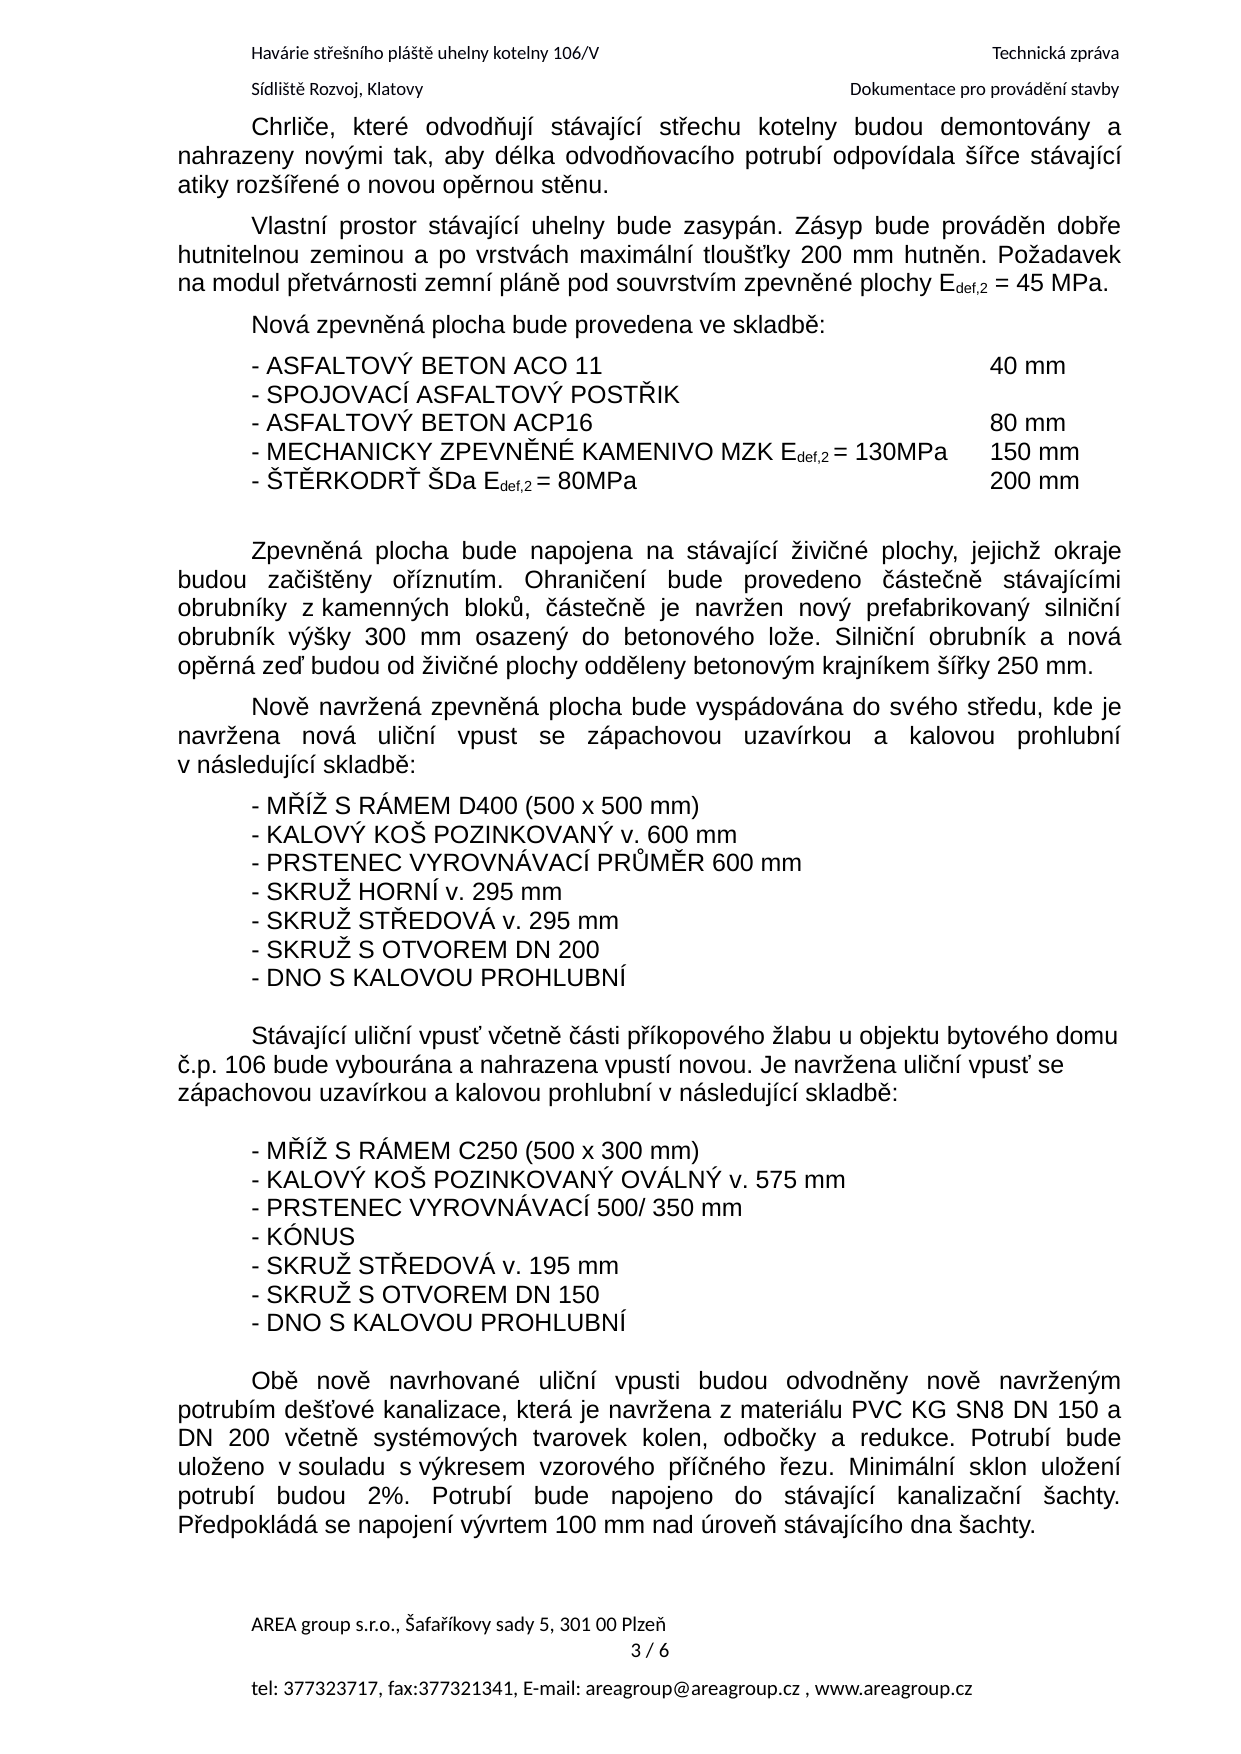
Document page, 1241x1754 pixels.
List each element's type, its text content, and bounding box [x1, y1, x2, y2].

text Obě nově navrhované uliční vpusti budou odvodněny nově navrženým potrubím dešťové kanalizace, která je navržena z materiálu PVC KG SN8 DN 150 a DN 200 včetně systémových tvarovek kolen, odbočky a redukce. Potrubí bude uloženo v souladu s výkresem vzorového příčného řezu. Minimální sklon uložení potrubí budou 2%. Potrubí bude napojeno do stávající kanalizační šachty. Předpokládá se napojení vývrtem 100 mm nad úroveň stávajícího dna šachty. [177, 1366, 1122, 1538]
text - MECHANICKY ZPEVNĚNÉ KAMENIVO MZK Edef,2 = 130MPa 150 mm [177, 437, 1122, 466]
text - ASFALTOVÝ BETON ACP16 80 mm [177, 408, 1122, 437]
text - PRSTENEC VYROVNÁVACÍ 500/ 350 mm [177, 1193, 1122, 1222]
text - SKRUŽ S OTVOREM DN 150 [177, 1280, 1122, 1308]
text - DNO S KALOVOU PROHLUBNÍ [177, 1308, 1122, 1337]
text - MŘÍŽ S RÁMEM D400 (500 x 500 mm) [177, 791, 1122, 820]
text - SKRUŽ STŘEDOVÁ v. 295 mm [177, 906, 1122, 935]
text - ASFALTOVÝ BETON ACO 11 40 mm [177, 351, 1122, 380]
text Nová zpevněná plocha bude provedena ve skladbě: [177, 310, 1122, 338]
text - KÓNUS [177, 1222, 1122, 1251]
text Chrliče, které odvodňují stávající střechu kotelny budou demontovány a nahrazeny novými tak, aby délka odvodňovacího potrubí odpovídala šířce stávající atiky rozšířené o novou opěrnou stěnu. [177, 112, 1122, 198]
text Nově navržená zpevněná plocha bude vyspádována do svého středu, kde je navržena nová uliční vpust se zápachovou uzavírkou a kalovou prohlubní v následující skladbě: [177, 692, 1122, 778]
text - SPOJOVACÍ ASFALTOVÝ POSTŘIK [177, 380, 1122, 408]
text Vlastní prostor stávající uhelny bude zasypán. Zásyp bude prováděn dobře hutnitelnou zeminou a po vrstvách maximální tloušťky 200 mm hutněn. Požadavek na modul přetvárnosti zemní pláně pod souvrstvím zpevněné plochy Edef,2 = 45 MPa. [177, 211, 1122, 297]
text - MŘÍŽ S RÁMEM C250 (500 x 300 mm) [177, 1136, 1122, 1165]
text - DNO S KALOVOU PROHLUBNÍ [177, 963, 1122, 992]
text - SKRUŽ HORNÍ v. 295 mm [177, 877, 1122, 906]
text - SKRUŽ S OTVOREM DN 200 [177, 935, 1122, 963]
text - PRSTENEC VYROVNÁVACÍ PRŮMĚR 600 mm [177, 848, 1122, 877]
text - ŠTĚRKODRŤ ŠDa Edef,2 = 80MPa 200 mm [177, 466, 1122, 495]
text Stávající uliční vpusť včetně části příkopového žlabu u objektu bytového domu č.p. 106 bude vybourána a nahrazena vpustí novou. Je navržena uliční vpusť se zápachovou uzavírkou a kalovou prohlubní v následující skladbě: [177, 1021, 1122, 1107]
text - KALOVÝ KOŠ POZINKOVANÝ v. 600 mm [177, 820, 1122, 848]
text Zpevněná plocha bude napojena na stávající živičné plochy, jejichž okraje budou začištěny oříznutím. Ohraničení bude provedeno částečně stávajícími obrubníky z kamenných bloků, částečně je navržen nový prefabrikovaný silniční obrubník výšky 300 mm osazený do betonového lože. Silniční obrubník a nová opěrná zeď budou od živičné plochy odděleny betonovým krajníkem šířky 250 mm. [177, 536, 1122, 680]
text - SKRUŽ STŘEDOVÁ v. 195 mm [177, 1251, 1122, 1280]
text - KALOVÝ KOŠ POZINKOVANÝ OVÁLNÝ v. 575 mm [177, 1165, 1122, 1193]
